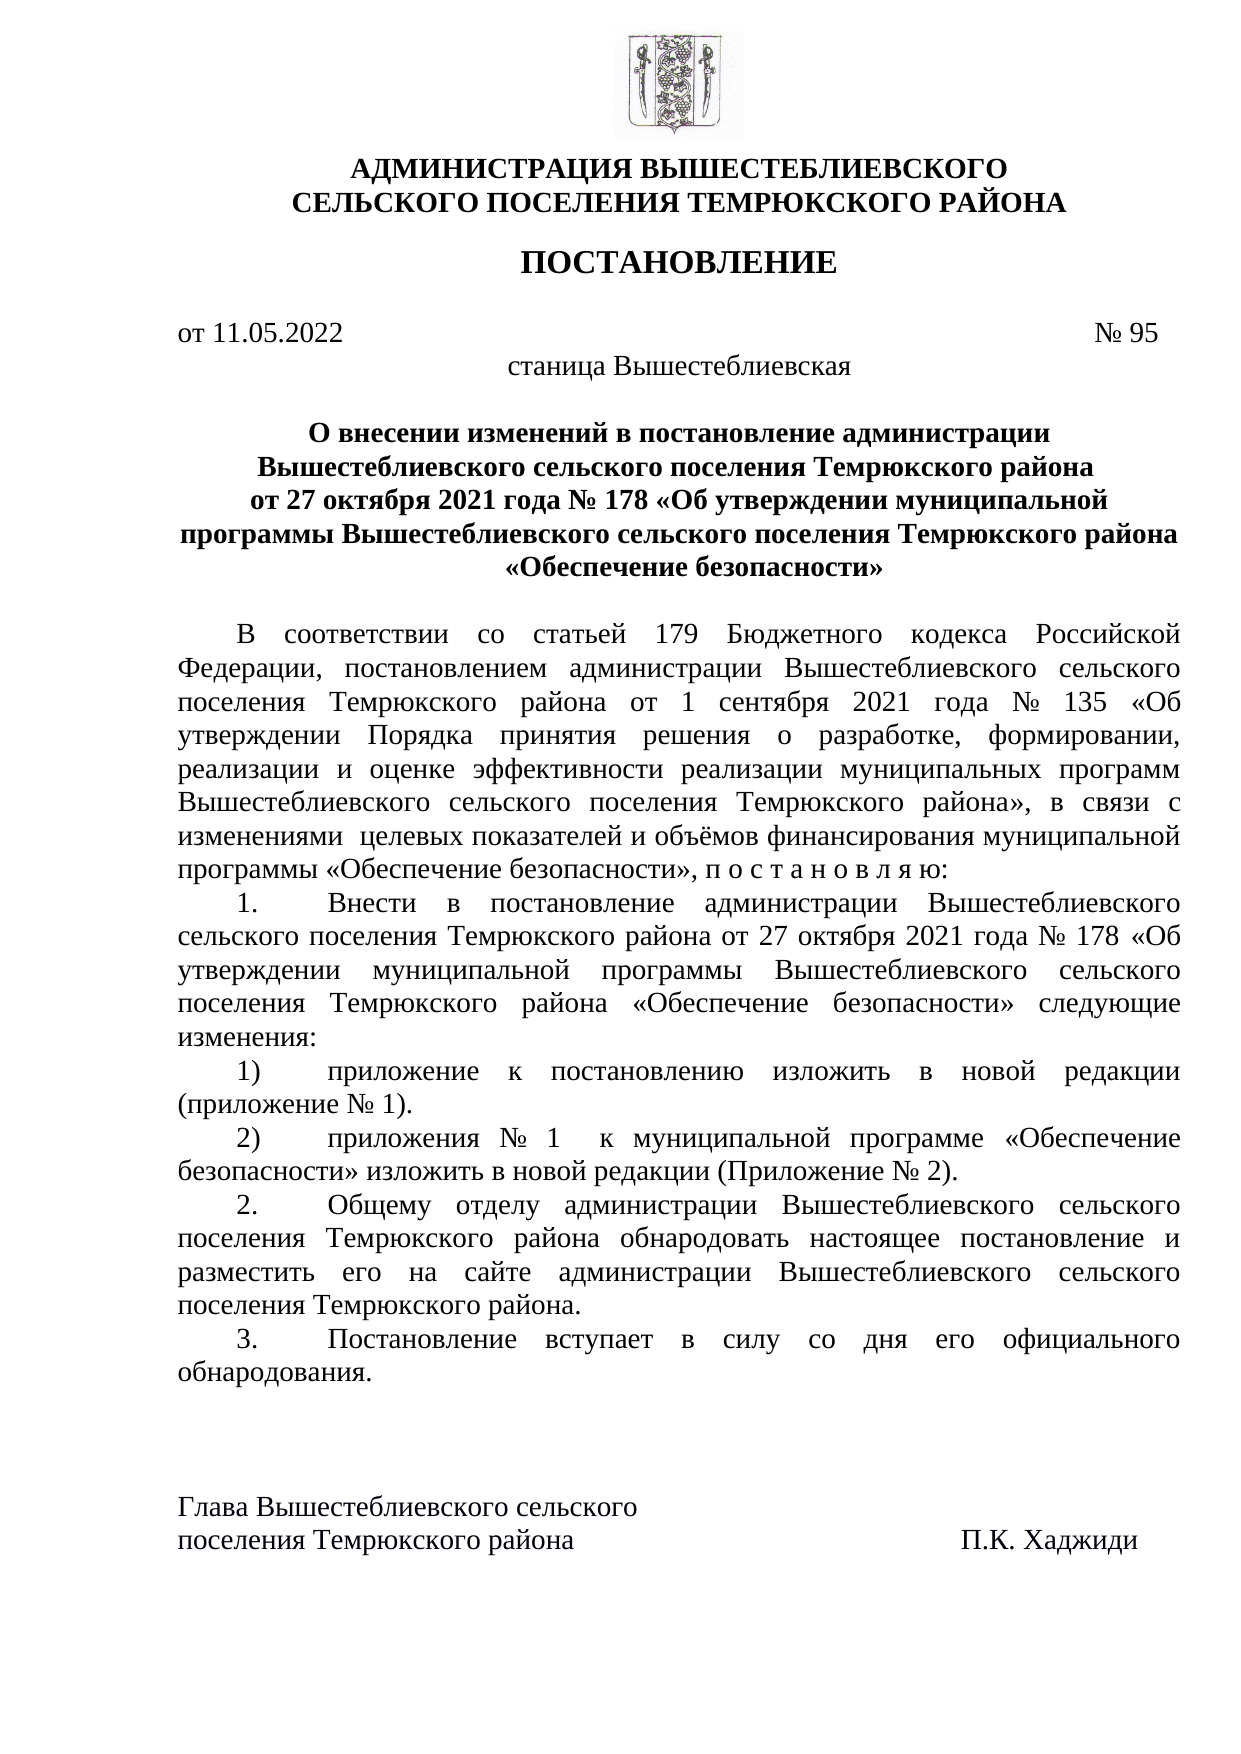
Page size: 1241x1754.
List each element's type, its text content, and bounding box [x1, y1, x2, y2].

text АДМИНИСТРАЦИЯ ВЫШЕСТЕБЛИЕВСКОГО [177, 152, 1181, 185]
text В соответствии со статьей 179 Бюджетного кодекса Российской Федерации, постановлением администрации Вышестеблиевского сельского поселения Темрюкского района от 1 сентября 2021 года № 135 «Об утверждении Порядка принятия решения о разработке, формировании, реализации и оценке эффективности реализации муниципальных программ Вышестеблиевского сельского поселения Темрюкского района», в связи с изменениями целевых показателей и объёмов финансирования муниципальной программы «Обеспечение безопасности», п о с т а н о в л я ю: [177, 617, 1181, 885]
list Внести в постановление администрации Вышестеблиевского сельского поселения Темрюкского района от 27 октября 2021 года № 178 «Об утверждении муниципальной программы Вышестеблиевского сельского поселения Темрюкского района «Обеспечение безопасности» следующие изменения: [177, 885, 1181, 1053]
text поселения Темрюкского района П.К. Хаджиди [177, 1522, 1152, 1556]
picture [614, 24, 744, 141]
text ПОСТАНОВЛЕНИЕ [177, 243, 1181, 281]
text О внесении изменений в постановление администрации Вышестеблиевского сельского поселения Темрюкского района от 27 октября 2021 года № 178 «Об утверждении муниципальной программы Вышестеблиевского сельского поселения Темрюкского района [177, 415, 1181, 549]
list Постановление вступает в силу со дня его официального обнародования. [177, 1321, 1181, 1388]
text «Обеспечение безопасности» [177, 549, 1152, 583]
list Общему отделу администрации Вышестеблиевского сельского поселения Темрюкского района обнародовать настоящее постановление и разместить его на сайте администрации Вышестеблиевского сельского поселения Темрюкского района. [177, 1187, 1181, 1321]
text станица Вышестеблиевская [177, 348, 1181, 382]
list приложения № 1 к муниципальной программе «Обеспечение безопасности» изложить в новой редакции (Приложение № 2). [177, 1120, 1181, 1187]
text Глава Вышестеблиевского сельского [177, 1489, 1152, 1522]
text от 11.05.2022 № 95 [177, 315, 1181, 348]
text СЕЛЬСКОГО ПОСЕЛЕНИЯ ТЕМРЮКСКОГО РАЙОНА [177, 185, 1181, 219]
list приложение к постановлению изложить в новой редакции (приложение № 1). [177, 1053, 1181, 1120]
